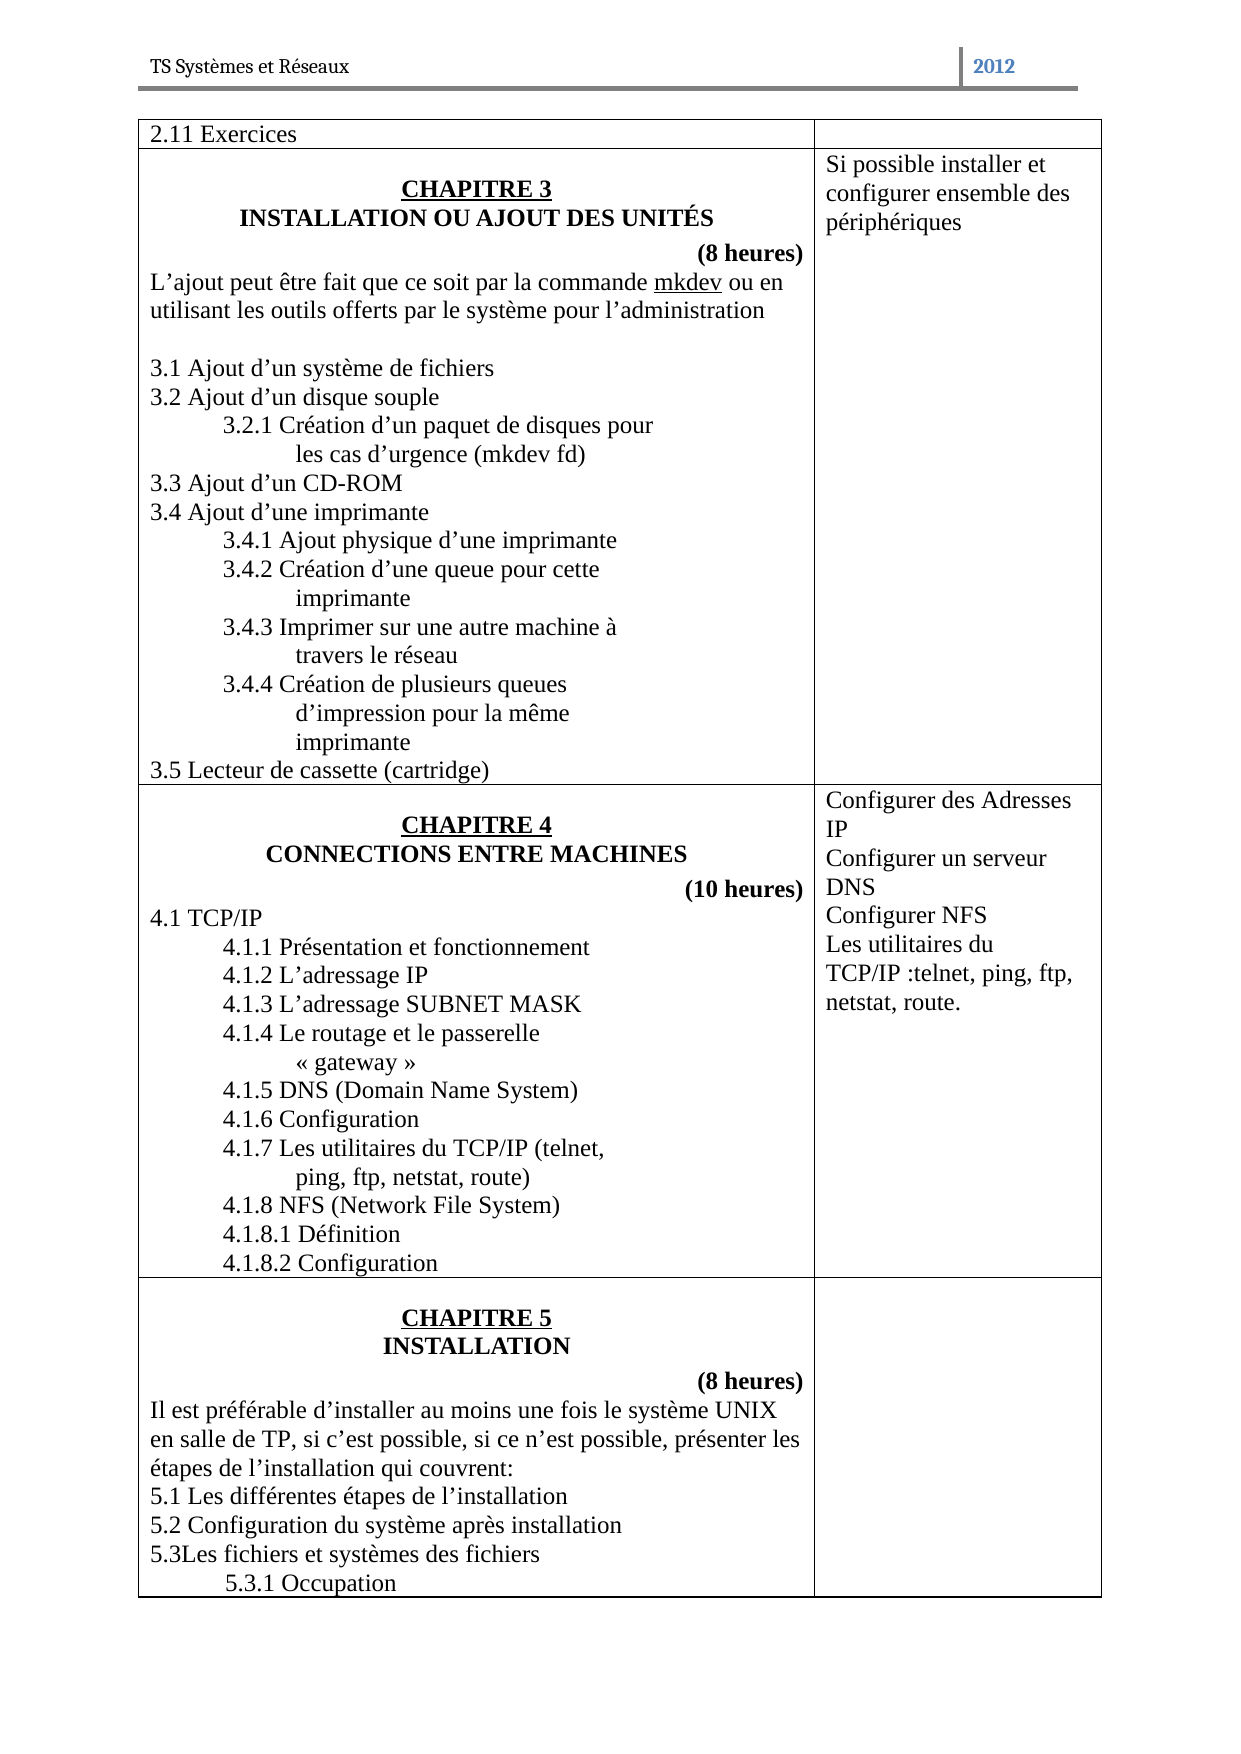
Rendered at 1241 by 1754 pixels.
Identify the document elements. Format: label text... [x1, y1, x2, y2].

table_cell [815, 1278, 1101, 1596]
table_cell Chapitre 4 Connections entre machines (10 heures) 4.1 TCP/IP 4.1.1 Présentation et fonctionnement 4.1.2 L’adressage IP 4.1.3 L’adressage SUBNET MASK 4.1.4 Le routage et le passerelle « gateway » 4.1.5 DNS (Domain Name System) 4.1.6 Configuration 4.1.7 Les utilitaires du TCP/IP (telnet, ping, ftp, netstat, route) 4.1.8 NFS (Network File System) 4.1.8.1 Définition 4.1.8.2 Configuration [139, 785, 814, 1277]
table_cell Chapitre 3 Installation ou ajout des unités (8 heures) L’ajout peut être fait que ce soit par la commande mkdev ou en utilisant les outils offerts par le système pour l’administration 3.1 Ajout d’un système de fichiers 3.2 Ajout d’un disque souple 3.2.1 Création d’un paquet de disques pour les cas d’urgence (mkdev fd) 3.3 Ajout d’un CD-ROM 3.4 Ajout d’une imprimante 3.4.1 Ajout physique d’une imprimante 3.4.2 Création d’une queue pour cette imprimante 3.4.3 Imprimer sur une autre machine à travers le réseau 3.4.4 Création de plusieurs queues d’impression pour la même imprimante 3.5 Lecteur de cassette (cartridge) [139, 149, 814, 784]
table_cell Configurer des Adresses IP Configurer un serveur DNS Configurer NFS Les utilitaires du TCP/IP :telnet, ping, ftp, netstat, route. [815, 785, 1101, 1277]
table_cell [139, 120, 814, 148]
table_cell Si possible installer et configurer ensemble des périphériques [815, 149, 1101, 784]
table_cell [815, 120, 1101, 148]
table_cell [139, 1278, 814, 1596]
